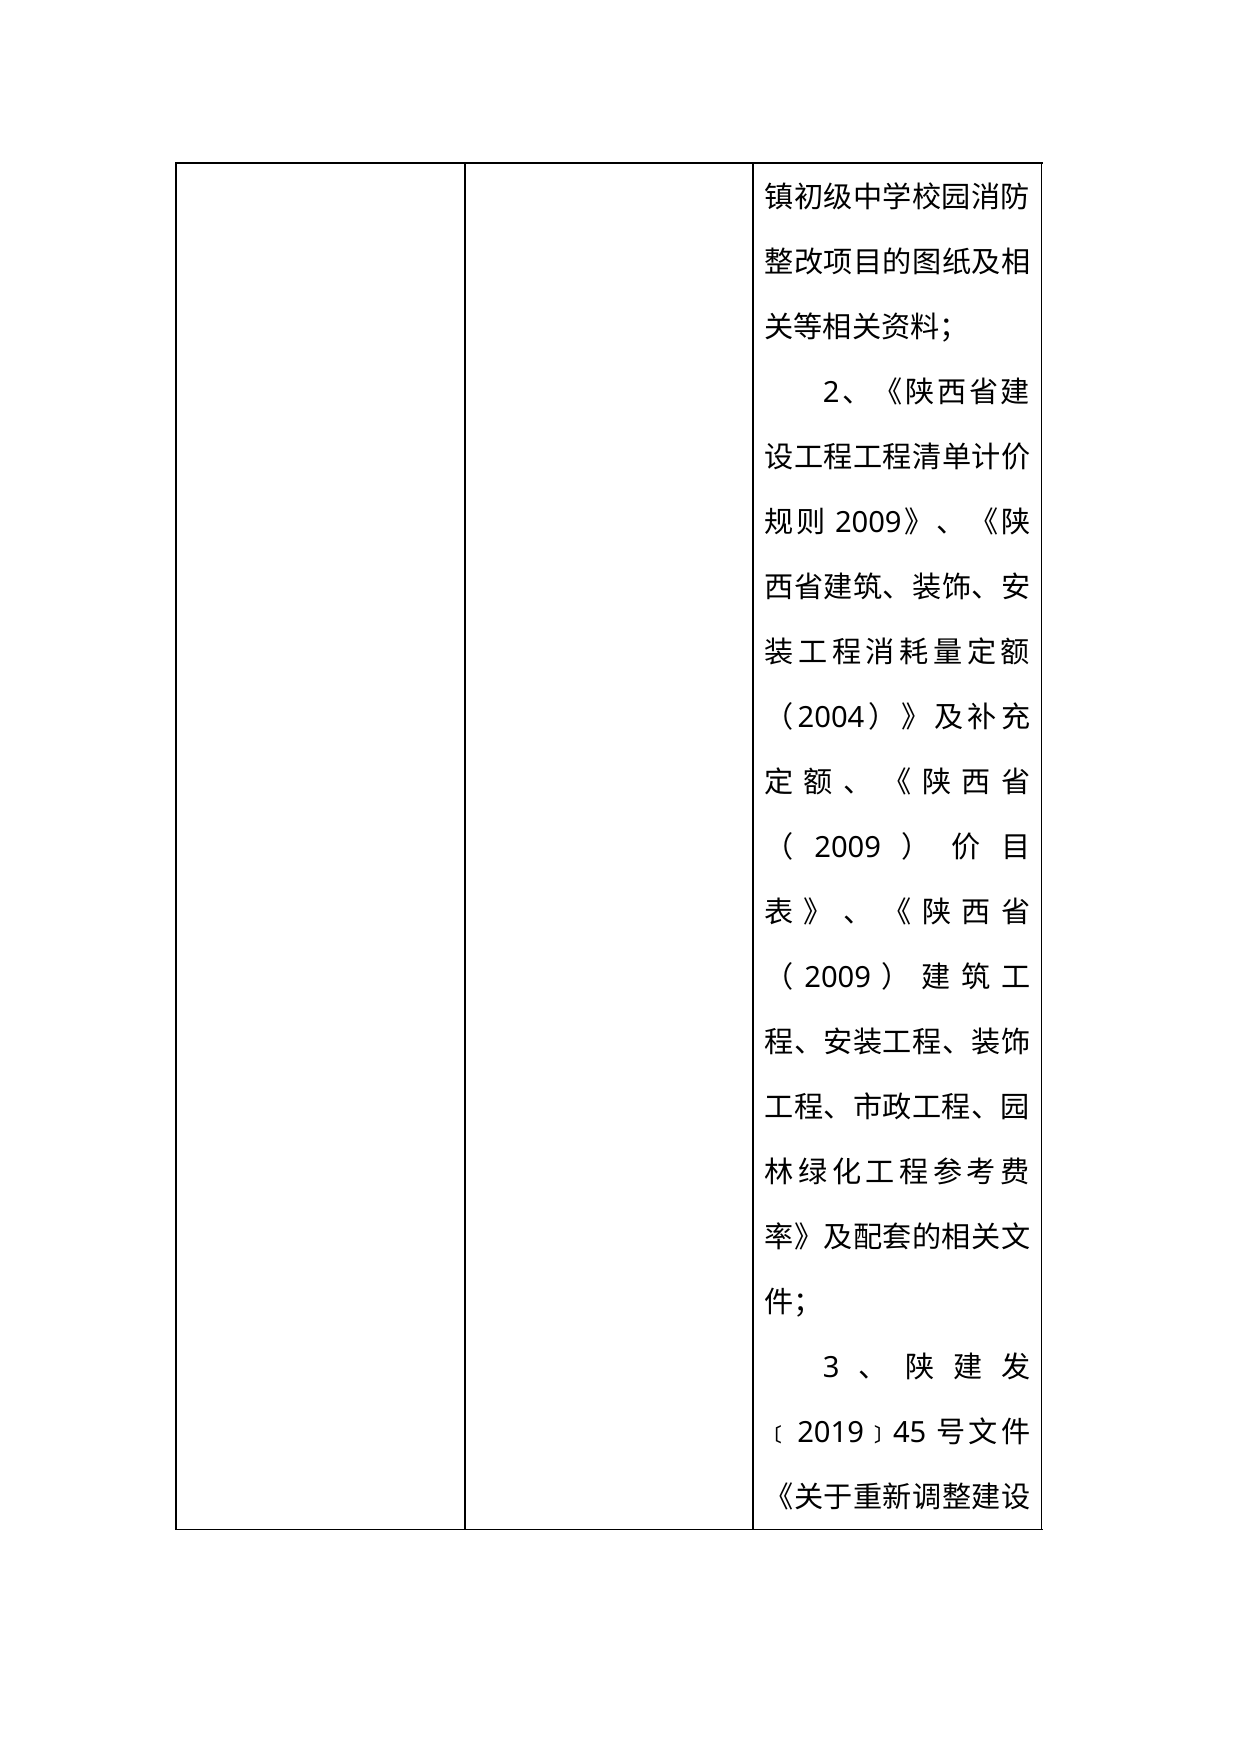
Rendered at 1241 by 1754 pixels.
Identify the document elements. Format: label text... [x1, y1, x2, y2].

table_cell 2 [177, 164, 464, 1528]
table_cell [466, 164, 752, 1528]
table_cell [754, 164, 1041, 1528]
